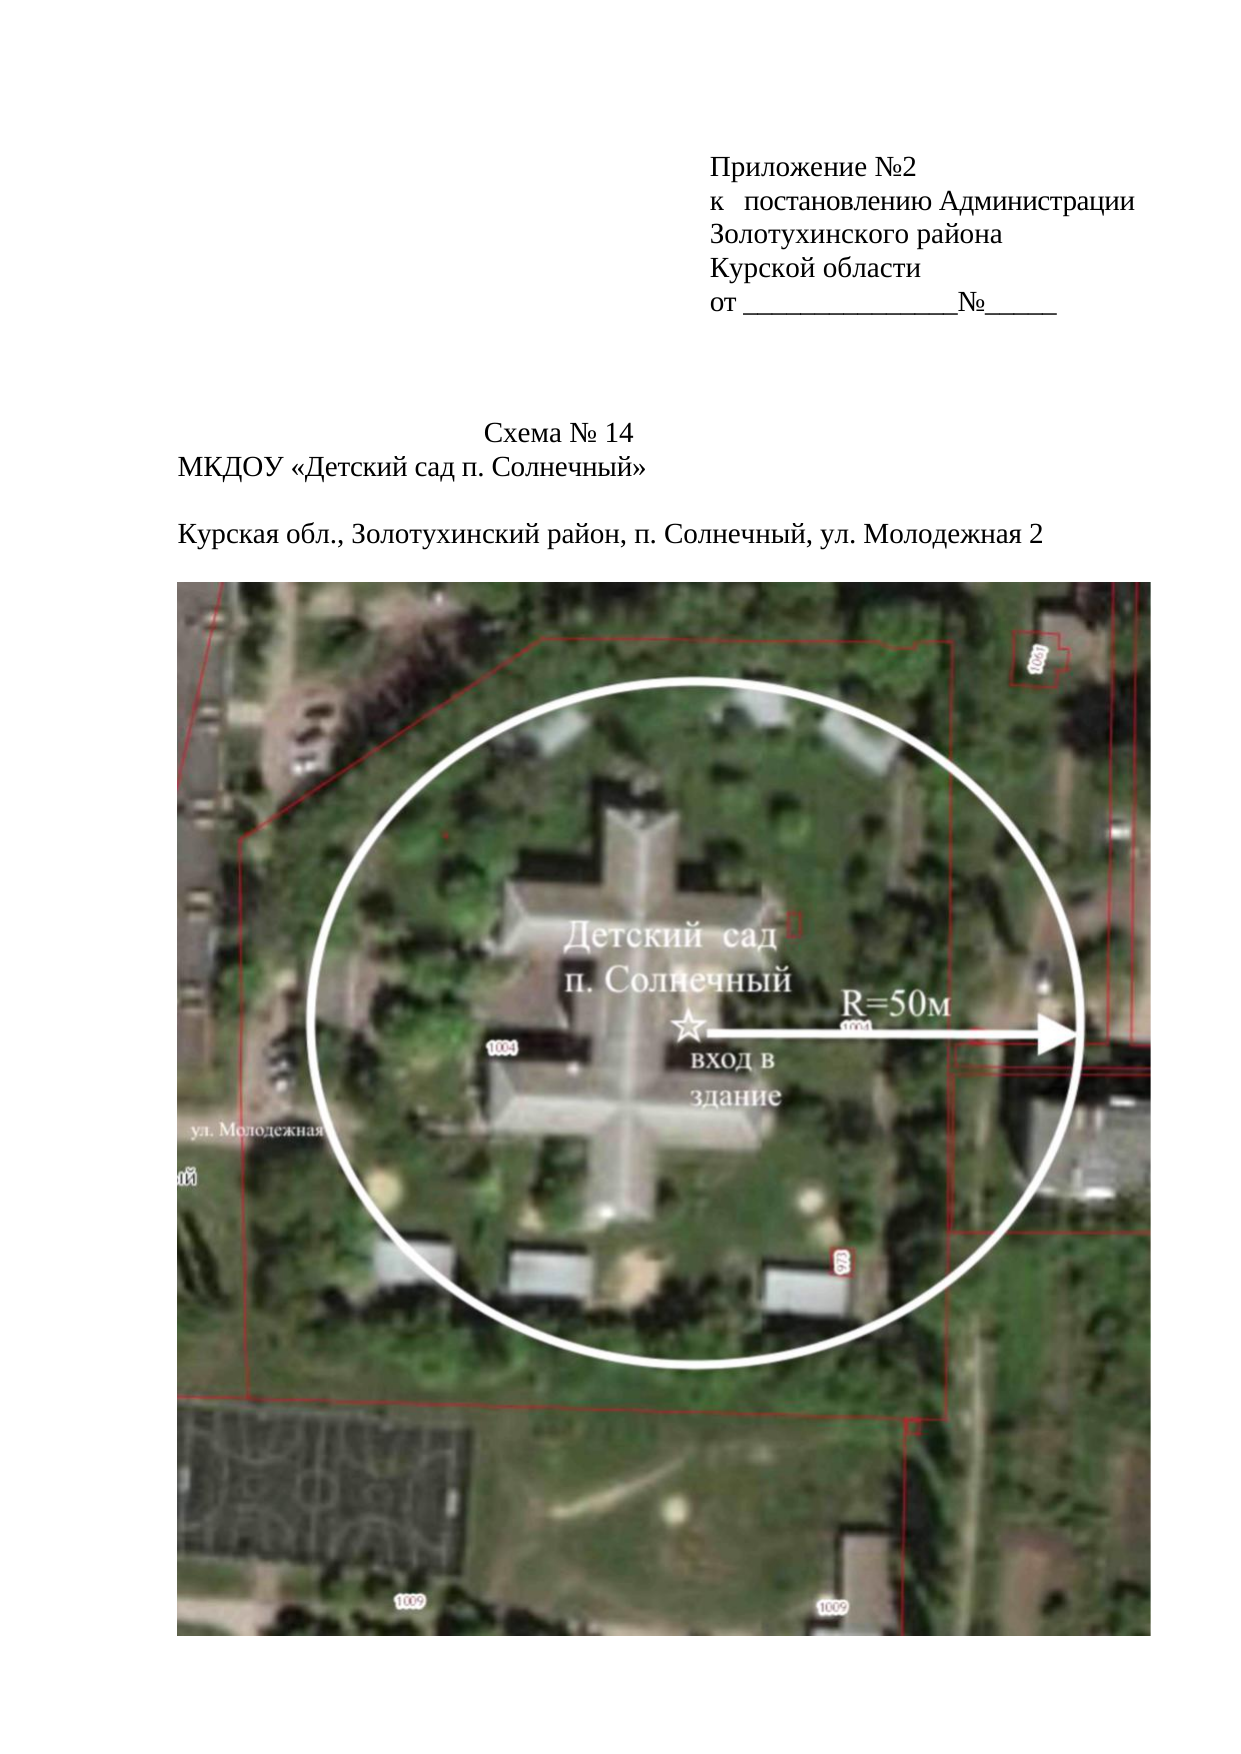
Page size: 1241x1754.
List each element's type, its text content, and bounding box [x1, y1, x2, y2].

text Приложение №2 [709, 150, 1151, 183]
text Курская обл., Золотухинский район, п. Солнечный, ул. Молодежная 2 [177, 516, 1151, 549]
text Схема № 14 МКДОУ «Детский сад п. Солнечный» [177, 416, 671, 483]
text Золотухинского района [709, 217, 1151, 251]
picture [177, 582, 1151, 1636]
text Курской области [709, 251, 1151, 284]
text к постановлению Администрации [709, 183, 1151, 217]
text от _______________№_____ [709, 284, 1151, 318]
